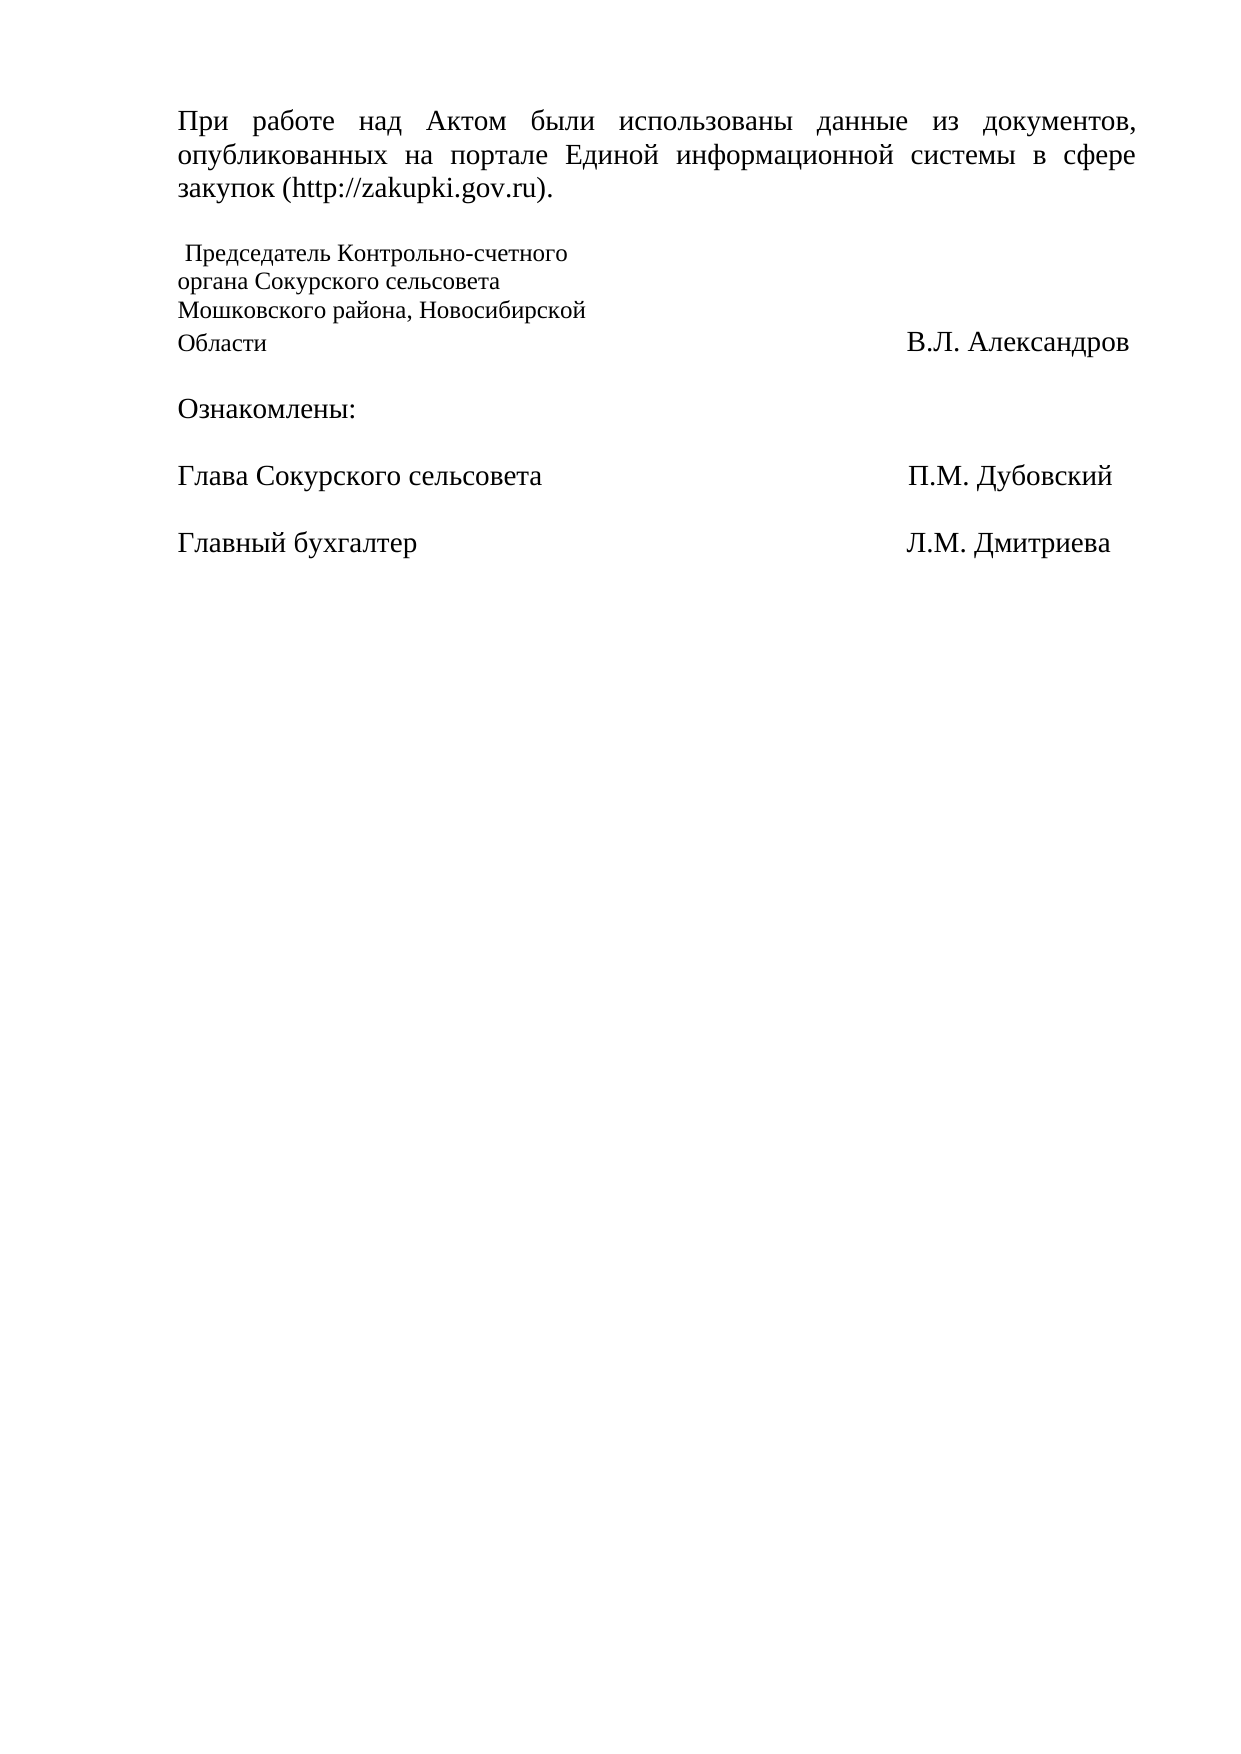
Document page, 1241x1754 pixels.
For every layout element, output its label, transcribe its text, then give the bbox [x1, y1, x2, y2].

text Глава Сокурского сельсовета П.М. Дубовский [177, 458, 1137, 492]
text Области В.Л. Александров [177, 324, 1137, 357]
text органа Сокурского сельсовета [177, 266, 1137, 295]
text Мошковского района, Новосибирской [177, 295, 1137, 324]
text При работе над Актом были использованы данные из документов, опубликованных на портале Единой информационной системы в сфере закупок (http://zakupki.gov.ru). [177, 103, 1137, 204]
text Ознакомлены: [177, 391, 1137, 424]
text Председатель Контрольно-счетного [177, 238, 1137, 266]
text Главный бухгалтер Л.М. Дмитриева [177, 525, 1137, 559]
